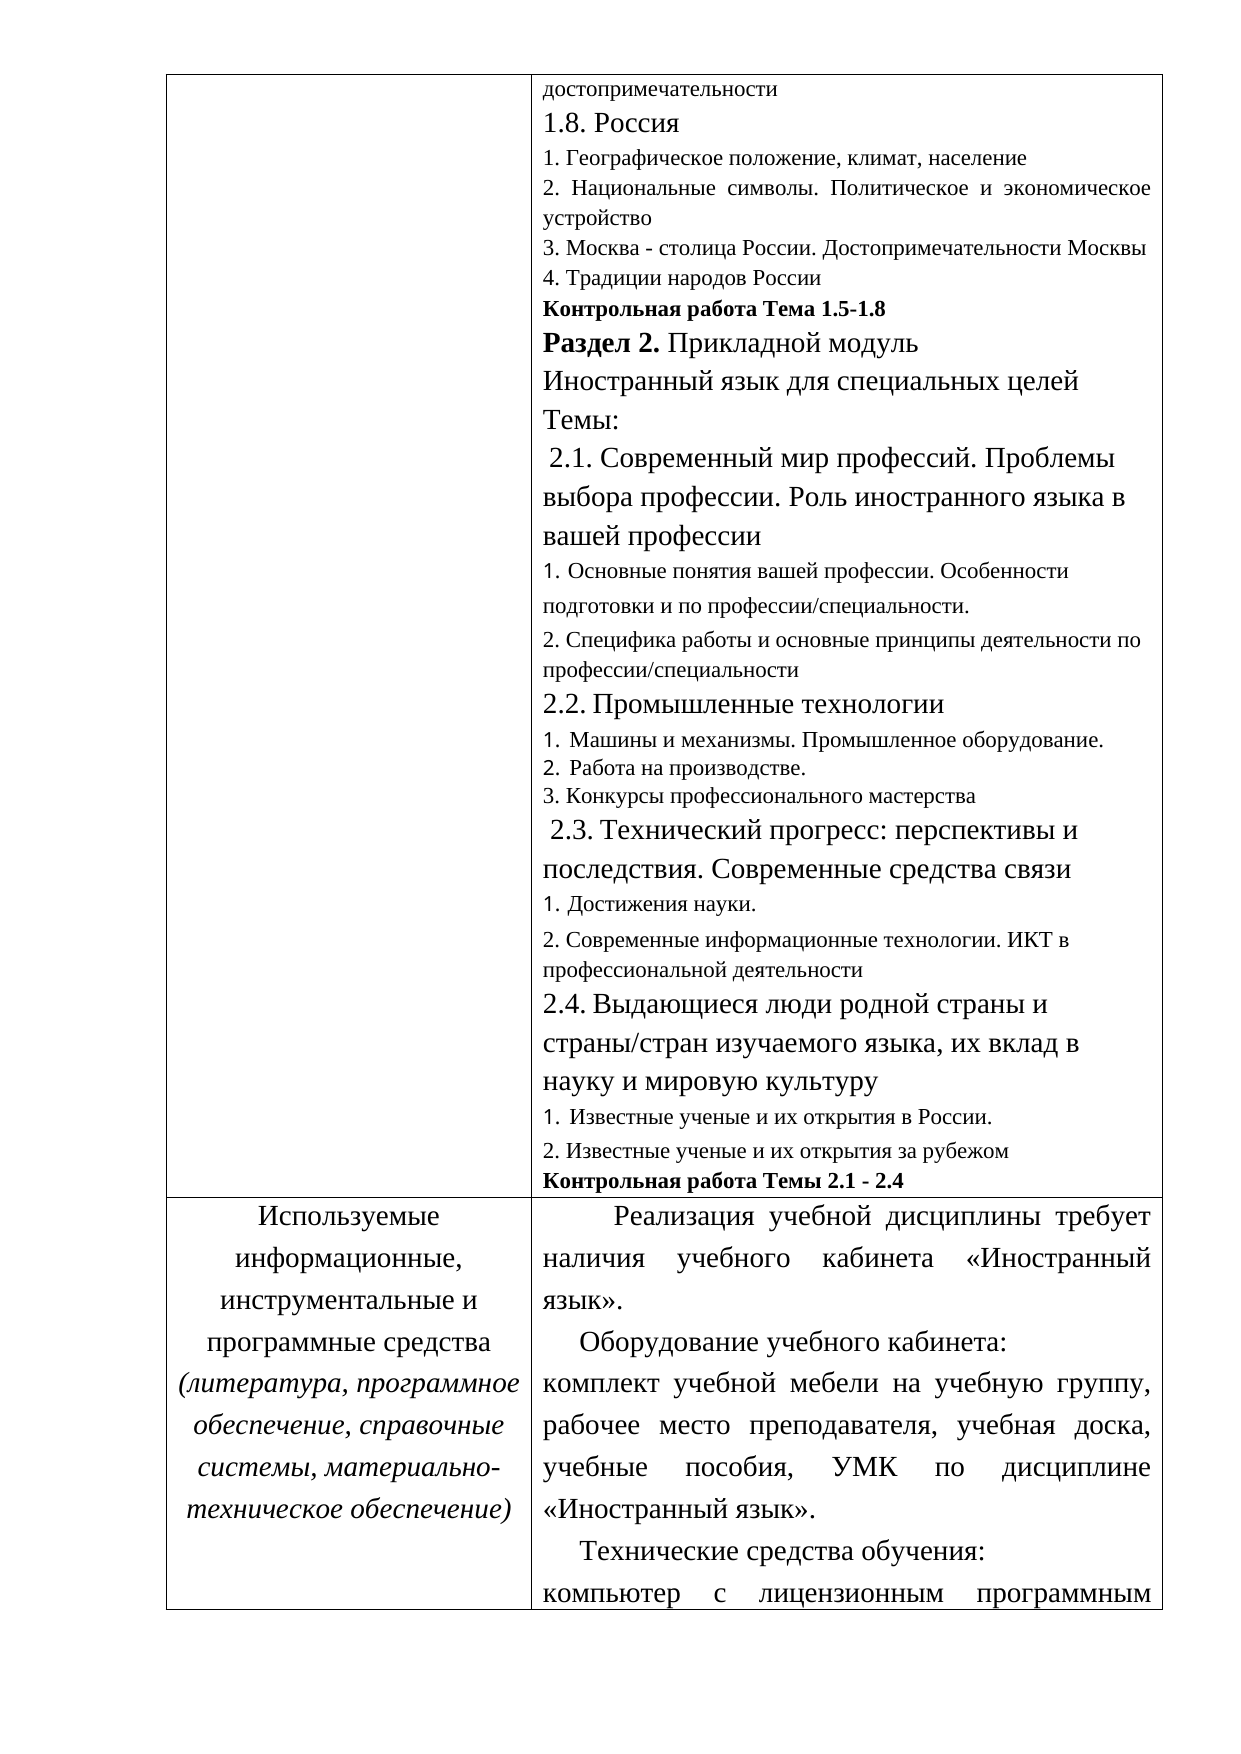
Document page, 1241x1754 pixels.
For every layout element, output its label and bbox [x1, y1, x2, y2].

table_cell [532, 75, 1162, 1197]
table_cell [167, 75, 531, 1197]
table_cell [167, 1198, 531, 1608]
table_cell [532, 1198, 1162, 1608]
